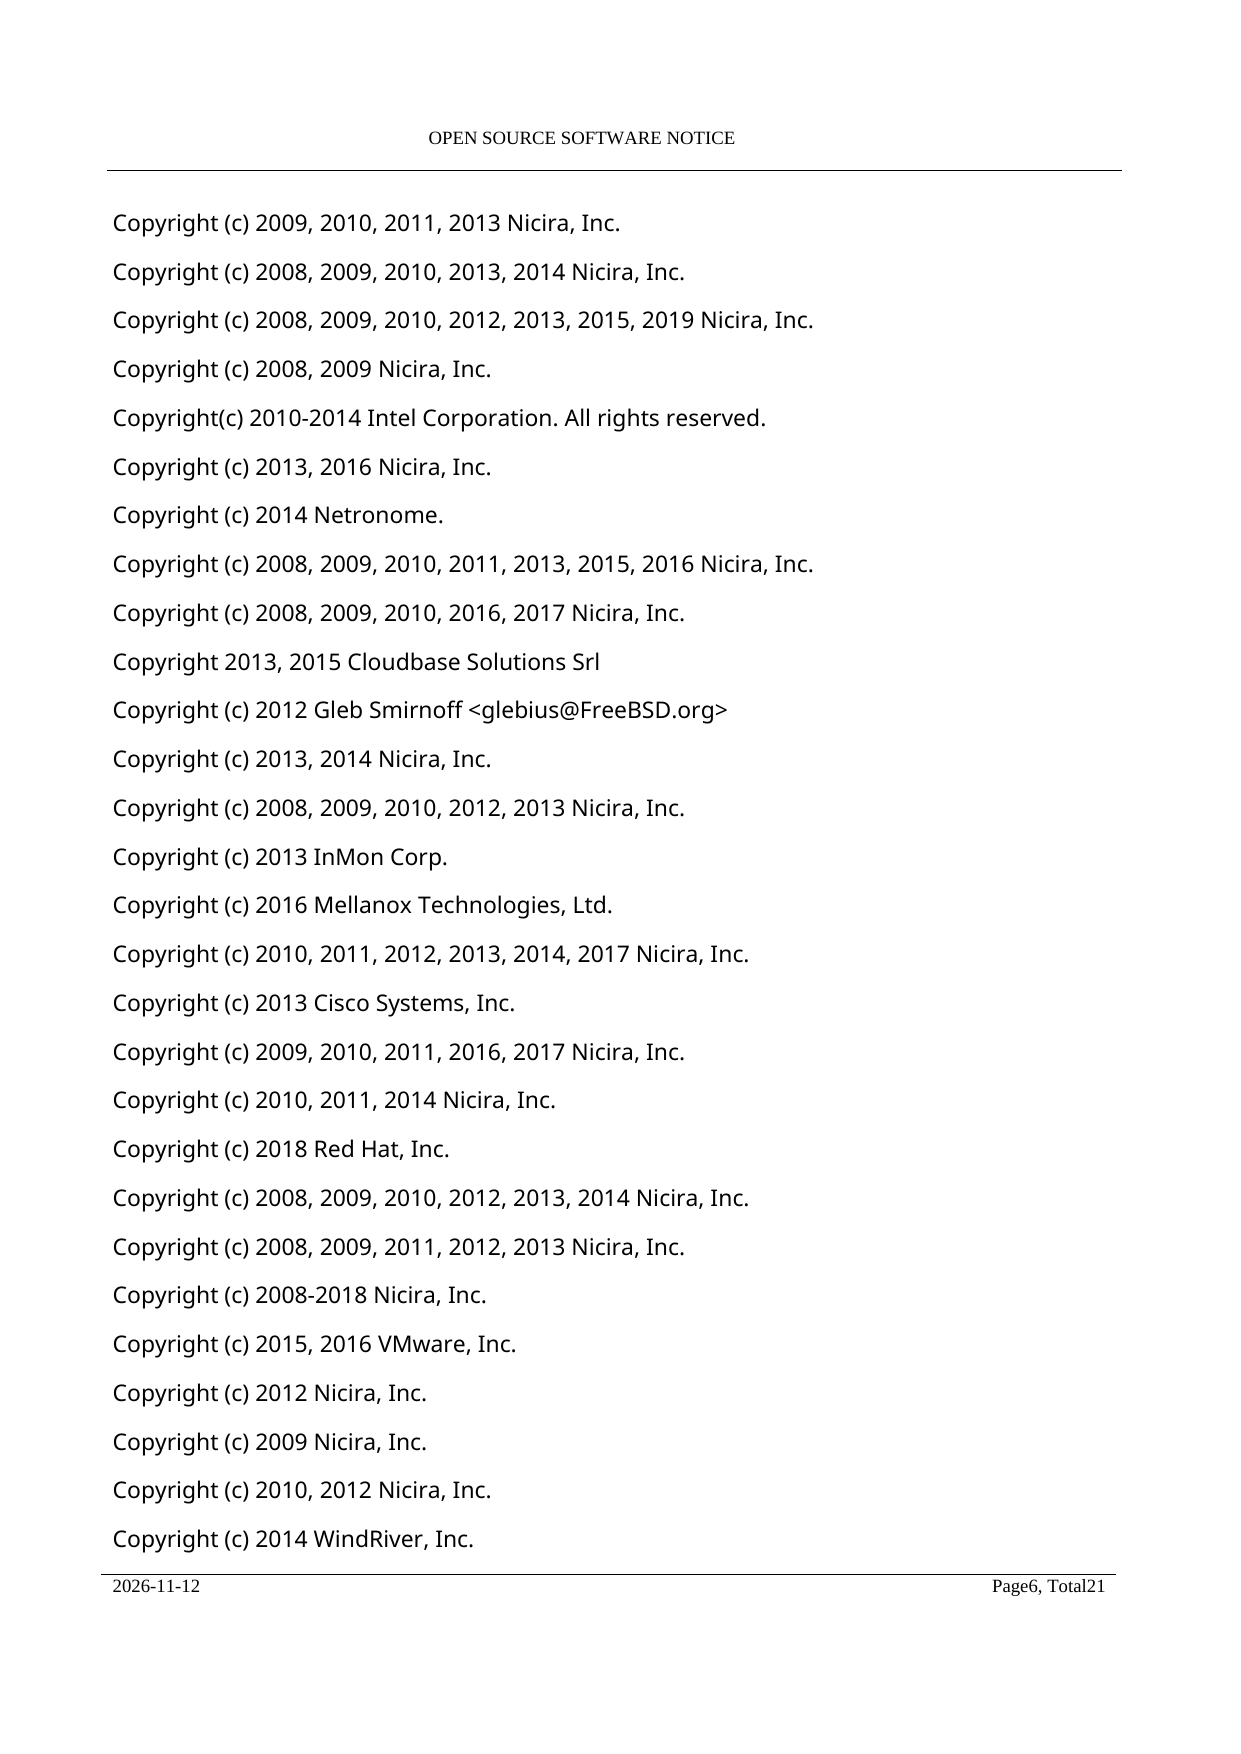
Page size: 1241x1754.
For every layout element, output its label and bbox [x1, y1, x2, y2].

text [112, 206, 1128, 1555]
